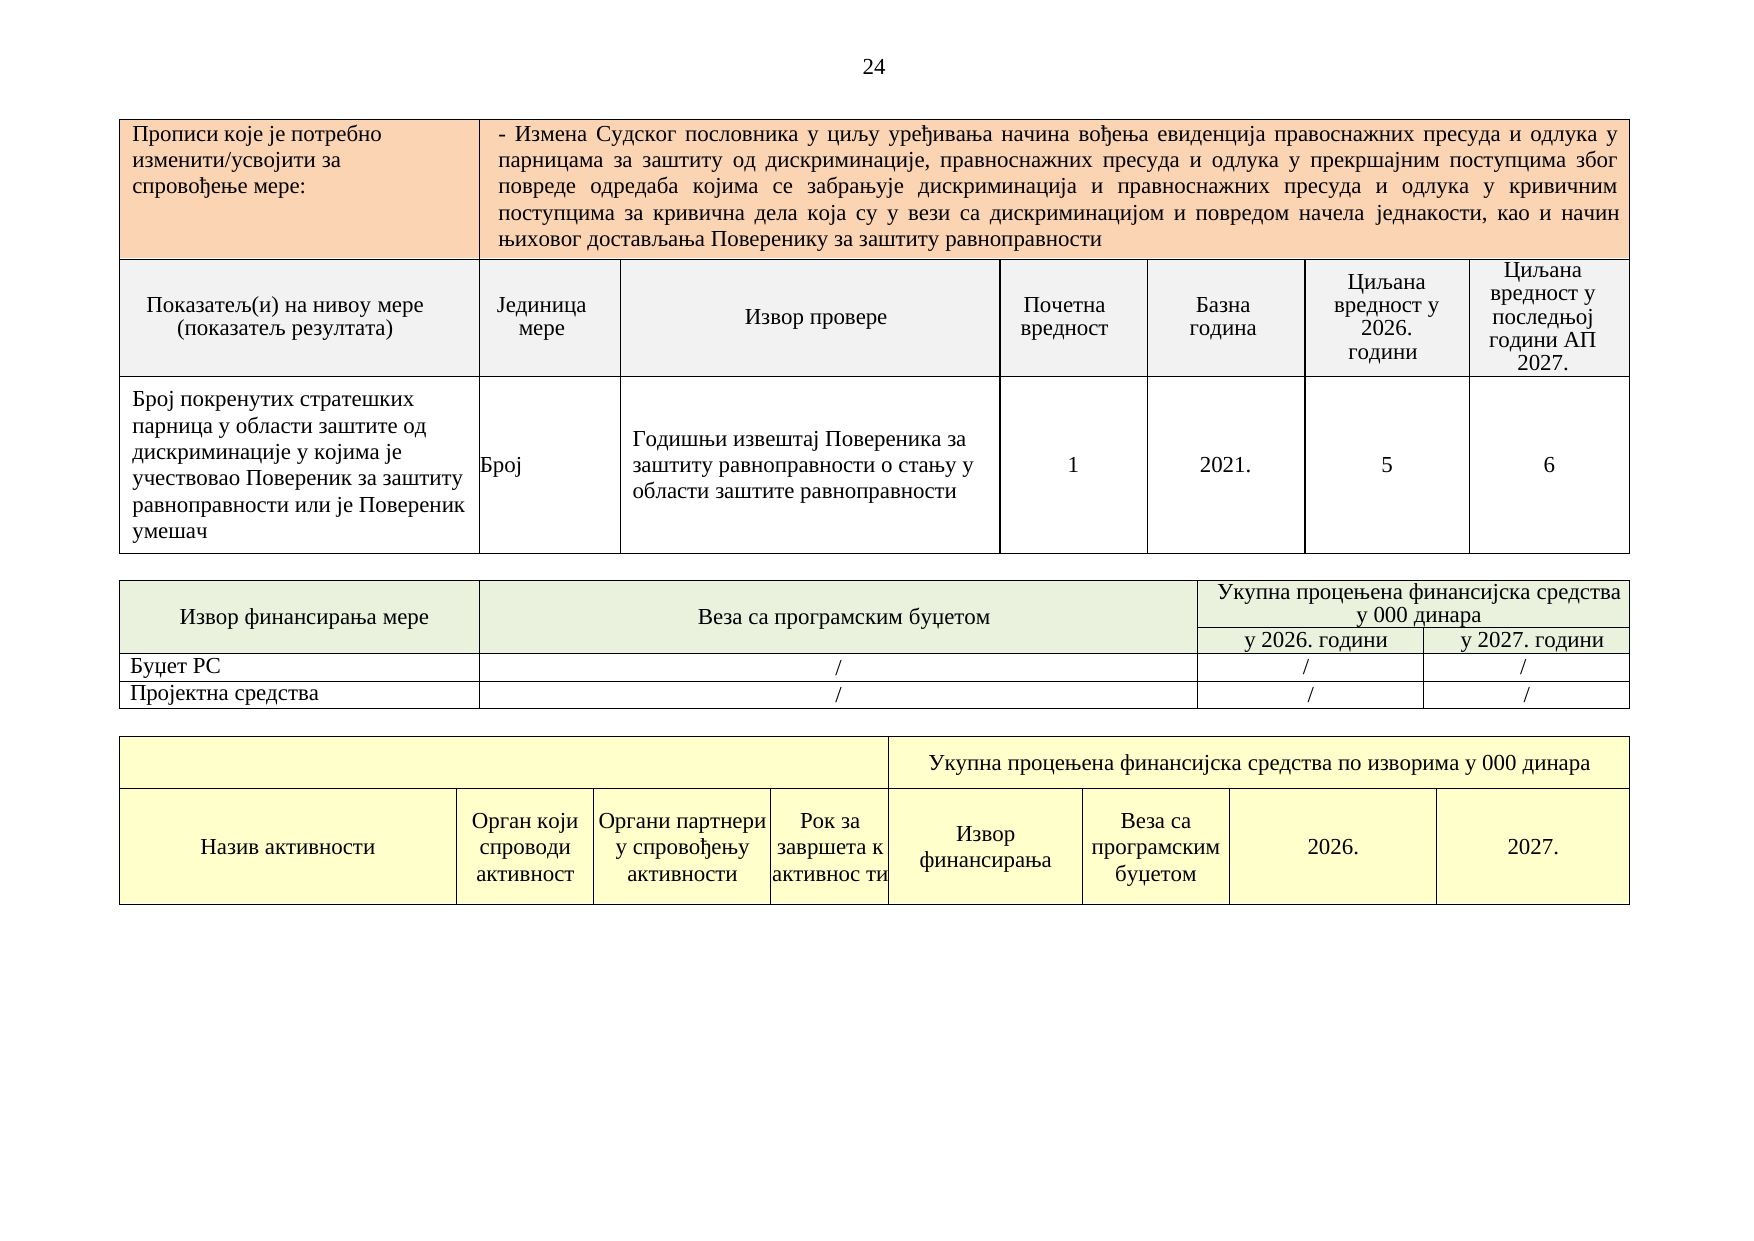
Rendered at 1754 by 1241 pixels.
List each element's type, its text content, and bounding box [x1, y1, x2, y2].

table_cell Рок за завршета к активнос ти [771, 789, 888, 903]
table_header Веза са програмским буџетом [480, 581, 1197, 653]
table_cell Базна година [1148, 260, 1304, 376]
table_cell Пројектна средства [120, 682, 479, 708]
table_cell 1 [1001, 377, 1147, 552]
table_cell / [480, 654, 1197, 681]
table_cell Циљана вредност у последњој години АП 2027. [1470, 260, 1629, 376]
table_cell у 2026. години [1198, 628, 1423, 653]
table_cell Назив активности [120, 789, 456, 903]
table_cell 5 [1306, 377, 1469, 552]
table_header [120, 737, 888, 788]
table_cell Прописи које је потребно изменити/усвојити за спровођење мере: [120, 120, 479, 258]
table_cell у 2027. години [1424, 628, 1629, 653]
table_cell / [1198, 654, 1423, 681]
table_cell / [1424, 682, 1629, 708]
table_cell Јединица мере [480, 260, 620, 376]
table_cell Извор провере [621, 260, 999, 376]
table_cell Циљана вредност у 2026. години [1306, 260, 1469, 376]
table_cell 2027. [1437, 789, 1629, 903]
table_cell Органи партнери у спровођењу активности [594, 789, 770, 903]
table_cell Број [480, 377, 620, 552]
table_cell 6 [1470, 377, 1629, 552]
table_cell Орган који спроводи активност [457, 789, 593, 903]
table_header Укупна процењена финансијска средства у 000 динара [1198, 581, 1629, 627]
table_cell / [480, 682, 1197, 708]
table_header Извор финансирања мере [120, 581, 479, 653]
table_cell Почетна вредност [1001, 260, 1147, 376]
table_cell Број покренутих стратешких парница у области заштите од дискриминације у којима је учествовао Повереник за заштиту равноправности или је Повереник умешач [120, 377, 479, 552]
table_cell / [1198, 682, 1423, 708]
table_cell Показатељ(и) на нивоу мере (показатељ резултата) [120, 260, 479, 376]
table_cell Извор финансирања [889, 789, 1082, 903]
table_cell 2026. [1230, 789, 1436, 903]
table_cell Буџет РС [120, 654, 479, 681]
table_header Укупна процењена финансијска средства по изворима у 000 динара [889, 737, 1629, 788]
table_cell / [1424, 654, 1629, 681]
table_cell 2021. [1148, 377, 1304, 552]
table_cell Годишњи извештај Повереника за заштиту равноправности о стању у области заштите равноправности [621, 377, 999, 552]
table_cell - Измена Судског пословника у циљу уређивања начина вођења евиденција правоснажних пресуда и одлука у парницама за заштиту од дискриминације, правноснажних пресуда и одлука у прекршајним поступцима због повреде одредаба којима се забрањује дискриминација и правноснажних пресуда и одлука у кривичним поступцима за кривична дела која су у вези са дискриминацијом и повредом начела једнакости, као и начин њиховог достављања Поверенику за заштиту равноправности [480, 120, 1629, 258]
table_cell Веза са програмским буџетом [1083, 789, 1229, 903]
